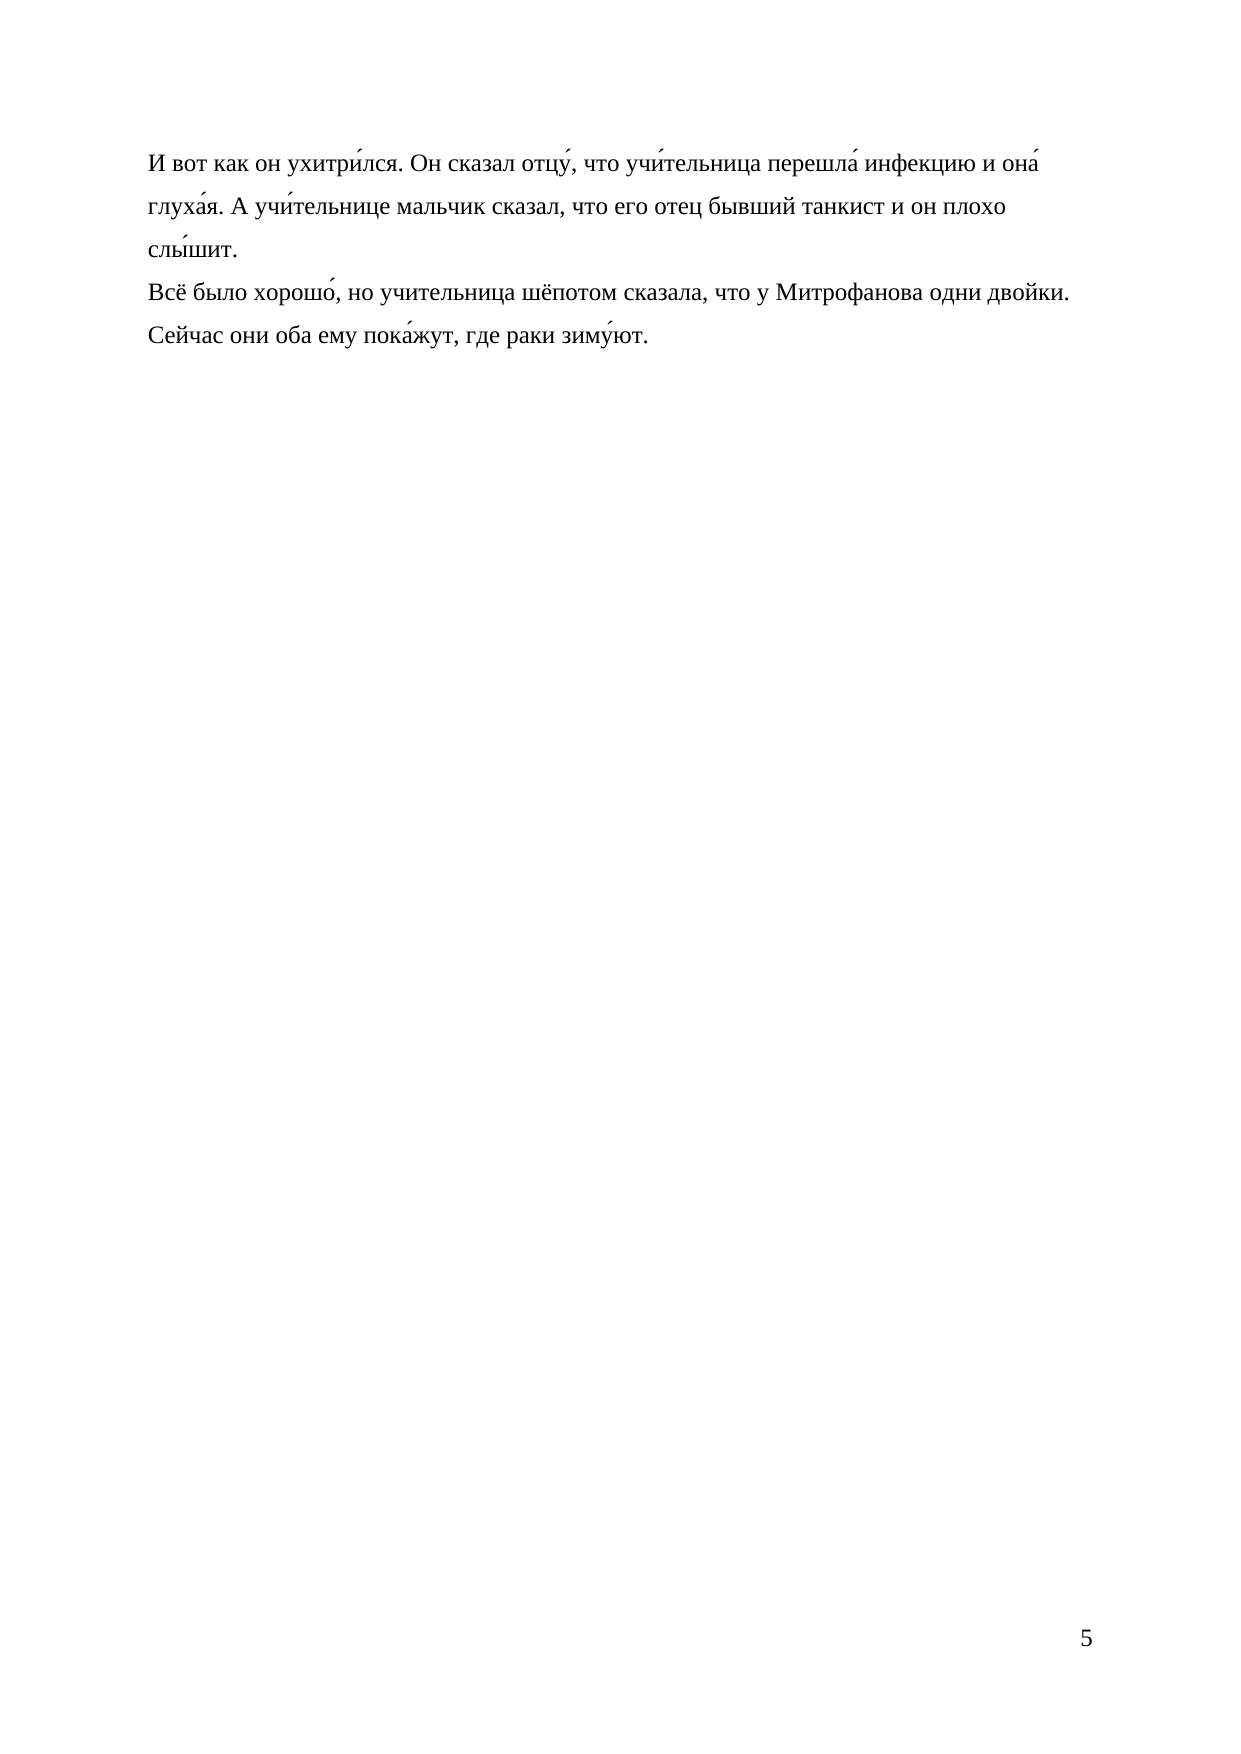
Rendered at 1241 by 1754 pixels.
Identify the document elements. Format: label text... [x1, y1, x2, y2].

text И вот как он ухитри́лся. Он сказал отцу́, что учи́тельница перешла́ инфекцию и она́ глуха́я. А учи́тельнице мальчик сказал, что его отец бывший танкист и он плохо слы́шит. Всё было хорошо́, но учительница шёпотом сказала, что у Митрофанова одни двойки. Сейчас они оба ему пока́жут, где раки зиму́ют. [148, 148, 1093, 349]
